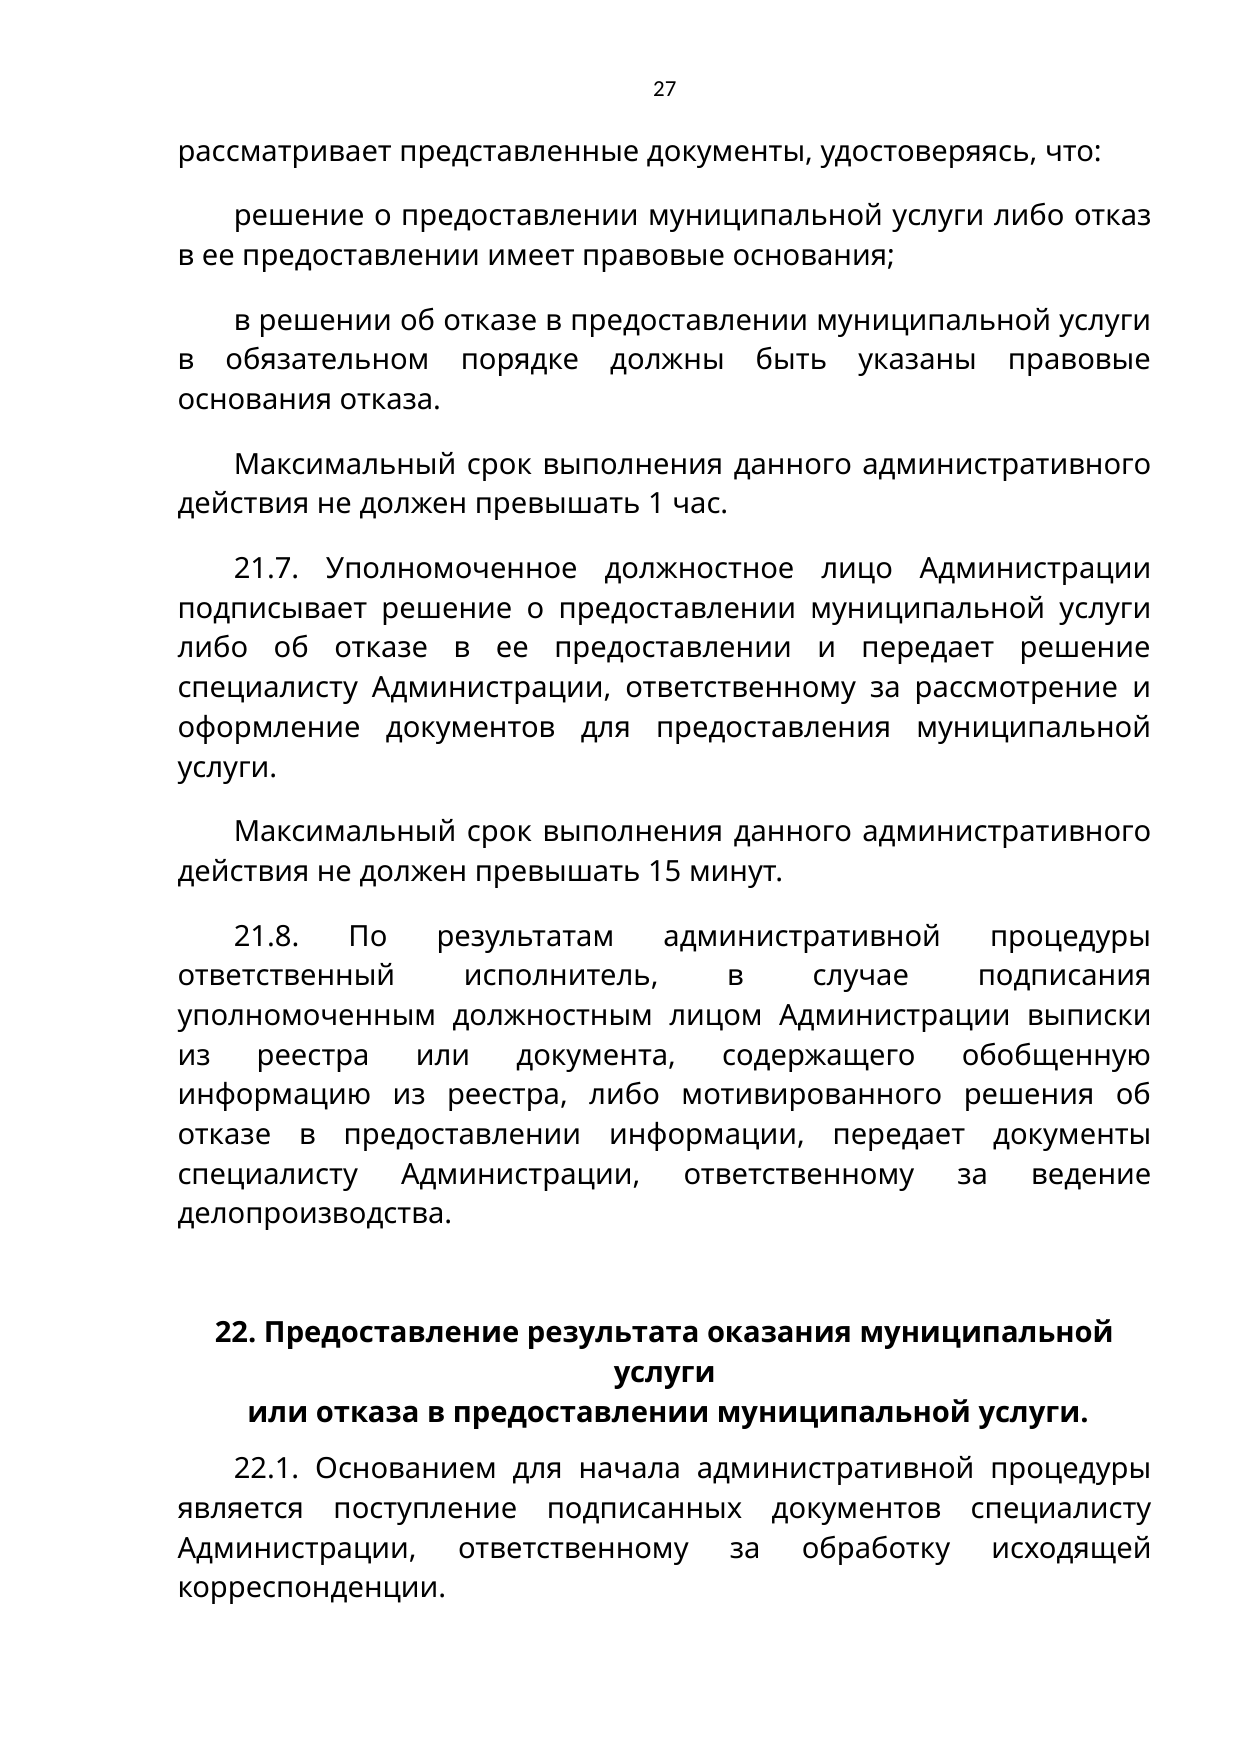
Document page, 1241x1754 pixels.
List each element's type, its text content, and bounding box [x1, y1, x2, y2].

text решение о предоставлении муниципальной услуги либо отказ в ее предоставлении имеет правовые основания; [177, 194, 1152, 274]
text 22.1. Основанием для начала административной процедуры является поступление подписанных документов специалисту Администрации, ответственному за обработку исходящей корреспонденции. [177, 1447, 1152, 1606]
text 21.7. Уполномоченное должностное лицо Администрации подписывает решение о предоставлении муниципальной услуги либо об отказе в ее предоставлении и передает решение специалисту Администрации, ответственному за рассмотрение и оформление документов для предоставления муниципальной услуги. [177, 547, 1152, 786]
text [177, 130, 1152, 169]
text Максимальный срок выполнения данного административного действия не должен превышать 1 час. [177, 443, 1152, 522]
text 21.8. По результатам административной процедуры ответственный исполнитель, в случае подписания уполномоченным должностным лицом Администрации выписки из реестра или документа, содержащего обобщенную информацию из реестра, либо мотивированного решения об отказе в предоставлении информации, передает документы специалисту Администрации, ответственному за ведение делопроизводства. [177, 915, 1152, 1232]
text в решении об отказе в предоставлении муниципальной услуги в обязательном порядке должны быть указаны правовые основания отказа. [177, 299, 1152, 418]
text 22. Предоставление результата оказания муниципальной услуги или отказа в предоставлении муниципальной услуги. [177, 1312, 1152, 1431]
text Максимальный срок выполнения данного административного действия не должен превышать 15 минут. [177, 811, 1152, 890]
